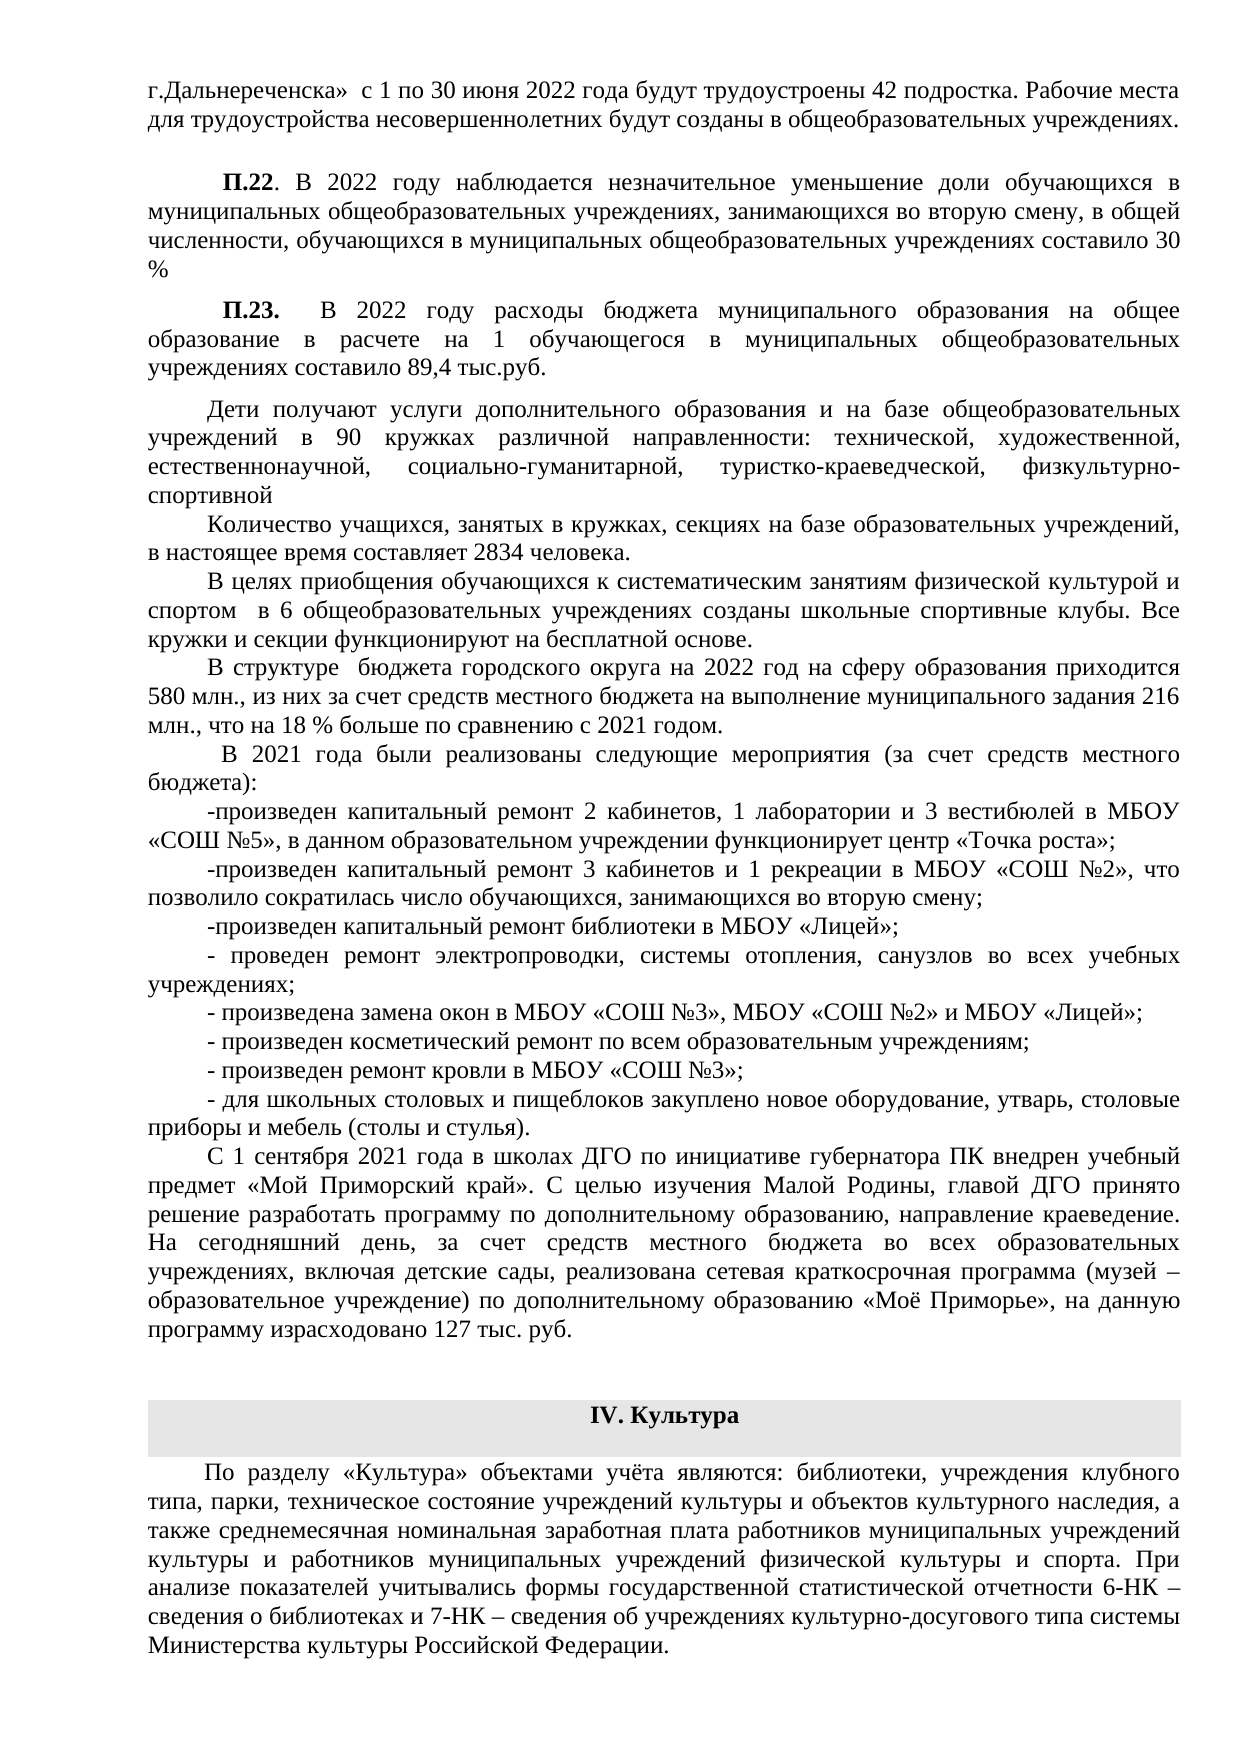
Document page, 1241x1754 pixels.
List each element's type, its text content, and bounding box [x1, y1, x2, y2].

text В структуре бюджета городского округа на 2022 год на сферу образования приходится 580 млн., из них за счет средств местного бюджета на выполнение муниципального задания 216 млн., что на 18 % больше по сравнению с 2021 годом. [148, 652, 1181, 739]
text -произведен капитальный ремонт 3 кабинетов и 1 рекреации в МБОУ «СОШ №2», что позволило сократилась число обучающихся, занимающихся во вторую смену; [148, 854, 1181, 911]
text -произведен капитальный ремонт библиотеки в МБОУ «Лицей»; [148, 911, 1181, 940]
text - для школьных столовых и пищеблоков закуплено новое оборудование, утварь, столовые приборы и мебель (столы и стулья). [148, 1084, 1181, 1141]
text В 2021 года были реализованы следующие мероприятия (за счет средств местного бюджета): [148, 739, 1181, 796]
text Дети получают услуги дополнительного образования и на базе общеобразовательных учреждений в 90 кружках различной направленности: технической, художественной, естественнонаучной, социально-гуманитарной, туристко-краеведческой, физкультурно-спортивной [148, 394, 1181, 509]
text Количество учащихся, занятых в кружках, секциях на базе образовательных учреждений, в настоящее время составляет 2834 человека. [148, 509, 1181, 566]
text - произведен ремонт кровли в МБОУ «СОШ №3»; [148, 1055, 1181, 1084]
text В целях приобщения обучающихся к систематическим занятиям физической культурой и спортом в 6 общеобразовательных учреждениях созданы школьные спортивные клубы. Все кружки и секции функционируют на бесплатной основе. [148, 566, 1181, 652]
text - произведена замена окон в МБОУ «СОШ №3», МБОУ «СОШ №2» и МБОУ «Лицей»; [148, 997, 1181, 1026]
text IV. Культура [148, 1400, 1181, 1429]
text - проведен ремонт электропроводки, системы отопления, санузлов во всех учебных учреждениях; [148, 940, 1181, 997]
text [148, 75, 1181, 132]
text П.22. В 2022 году наблюдается незначительное уменьшение доли обучающихся в муниципальных общеобразовательных учреждениях, занимающихся во вторую смену, в общей численности, обучающихся в муниципальных общеобразовательных учреждениях составило 30 % [148, 167, 1181, 282]
text С 1 сентября 2021 года в школах ДГО по инициативе губернатора ПК внедрен учебный предмет «Мой Приморский край». С целью изучения Малой Родины, главой ДГО принято решение разработать программу по дополнительному образованию, направление краеведение. На сегодняшний день, за счет средств местного бюджета во всех образовательных учреждениях, включая детские сады, реализована сетевая краткосрочная программа (музей – образовательное учреждение) по дополнительному образованию «Моё Приморье», на данную программу израсходовано 127 тыс. руб. [148, 1141, 1181, 1342]
text -произведен капитальный ремонт 2 кабинетов, 1 лаборатории и 3 вестибюлей в МБОУ «СОШ №5», в данном образовательном учреждении функционирует центр «Точка роста»; [148, 796, 1181, 854]
text - произведен косметический ремонт по всем образовательным учреждениям; [148, 1026, 1181, 1055]
text П.23. В 2022 году расходы бюджета муниципального образования на общее образование в расчете на 1 обучающегося в муниципальных общеобразовательных учреждениях составило 89,4 тыс.руб. [148, 295, 1181, 381]
text По разделу «Культура» объектами учёта являются: библиотеки, учреждения клубного типа, парки, техническое состояние учреждений культуры и объектов культурного наследия, а также среднемесячная номинальная заработная плата работников муниципальных учреждений культуры и работников муниципальных учреждений физической культуры и спорта. При анализе показателей учитывались формы государственной статистической отчетности 6-НК – сведения о библиотеках и 7-НК – сведения об учреждениях культурно-досугового типа системы Министерства культуры Российской Федерации. [148, 1457, 1181, 1659]
